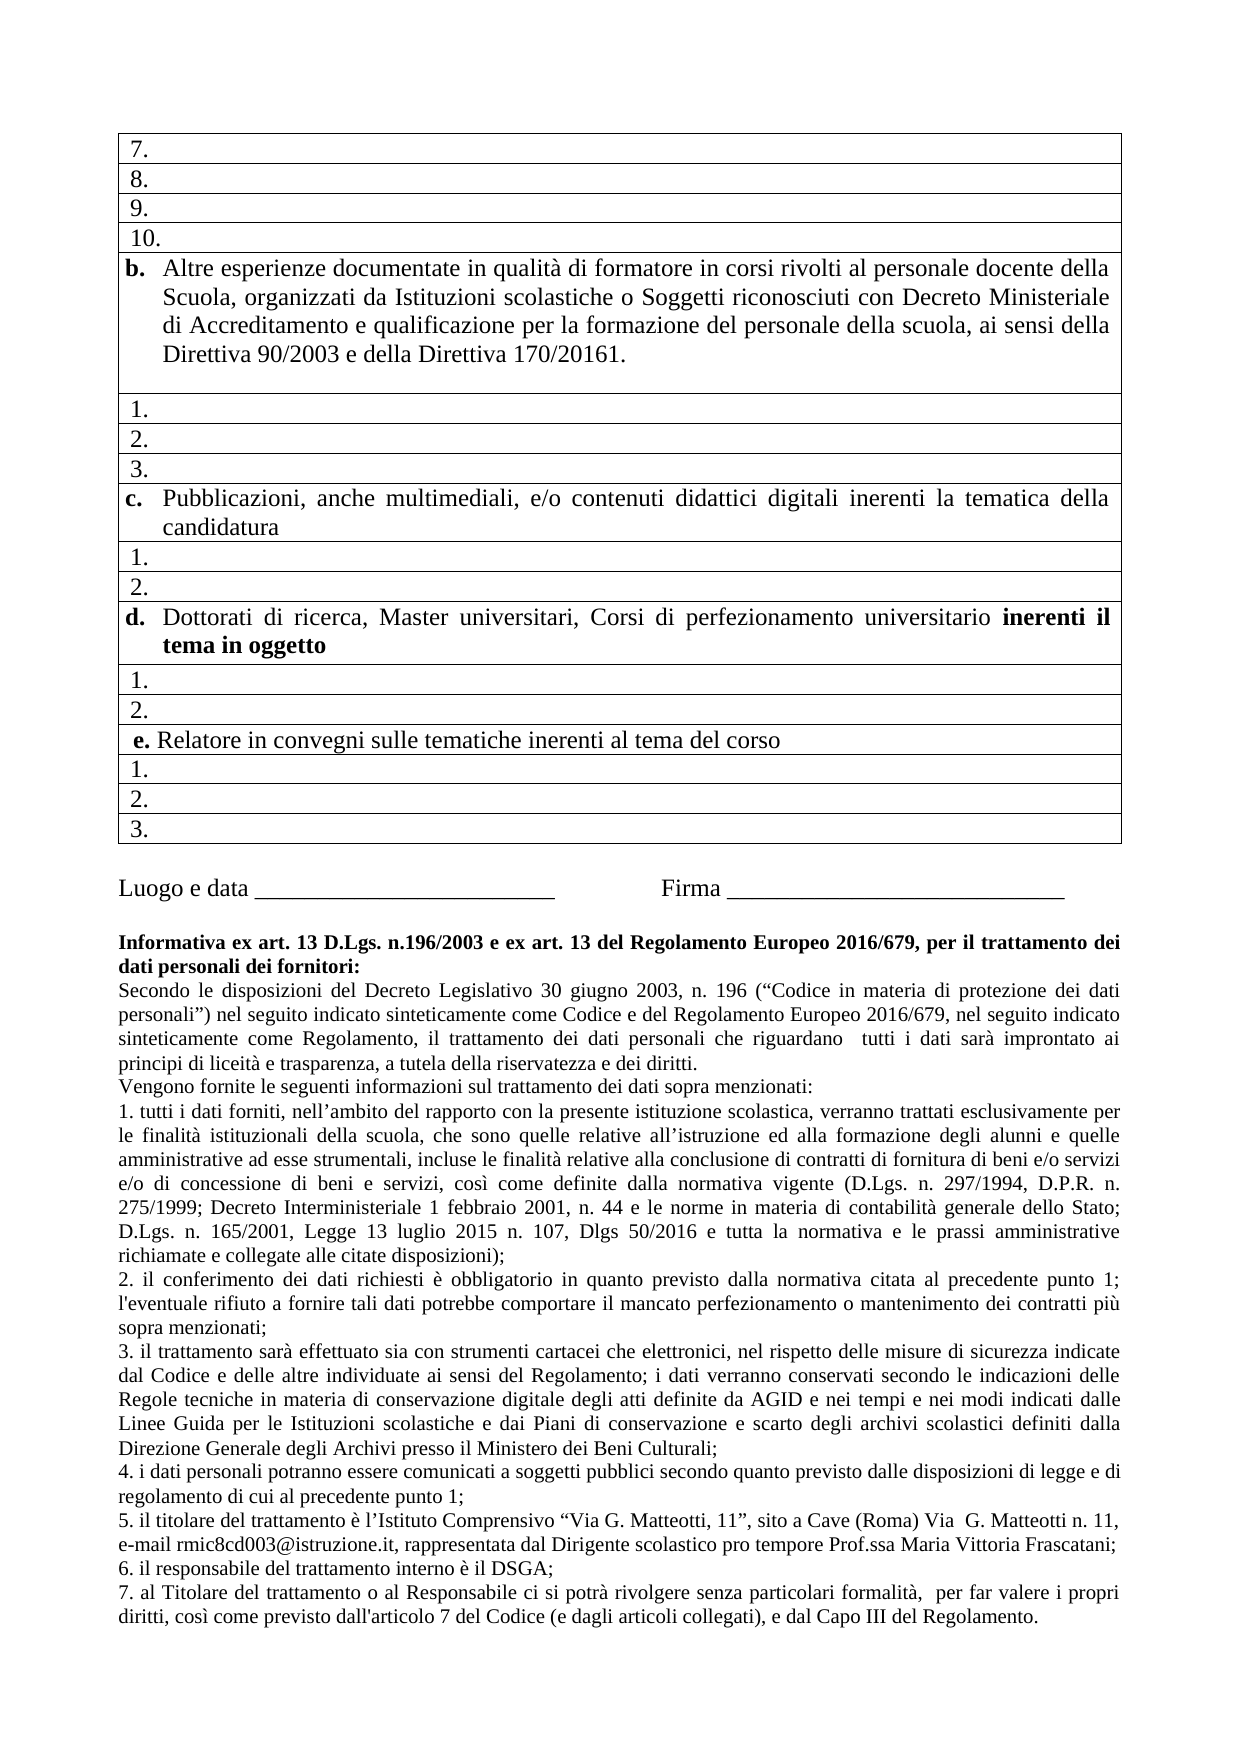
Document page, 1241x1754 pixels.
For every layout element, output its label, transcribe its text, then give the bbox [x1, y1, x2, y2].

table_cell 3. [119, 814, 1121, 843]
text Secondo le disposizioni del Decreto Legislativo 30 giugno 2003, n. 196 (“Codice in materia di protezione dei dati personali”) nel seguito indicato sinteticamente come Codice e del Regolamento Europeo 2016/679, nel seguito indicato sinteticamente come Regolamento, il trattamento dei dati personali che riguardano tutti i dati sarà improntato ai principi di liceità e trasparenza, a tutela della riservatezza e dei diritti. [118, 978, 1122, 1074]
table_cell Pubblicazioni, anche multimediali, e/o contenuti didattici digitali inerenti la tematica della candidatura [119, 484, 1121, 541]
table_cell 10. [119, 223, 1121, 252]
table_cell e. Relatore in convegni sulle tematiche inerenti al tema del corso [119, 725, 1121, 753]
table_cell 1. [119, 665, 1121, 694]
text Vengono fornite le seguenti informazioni sul trattamento dei dati sopra menzionati: [118, 1074, 1122, 1098]
table_cell 2. [119, 695, 1121, 724]
text 2. il conferimento dei dati richiesti è obbligatorio in quanto previsto dalla normativa citata al precedente punto 1; l'eventuale rifiuto a fornire tali dati potrebbe comportare il mancato perfezionamento o mantenimento dei contratti più sopra menzionati; [118, 1267, 1122, 1339]
text 5. il titolare del trattamento è l’Istituto Comprensivo “Via G. Matteotti, 11”, sito a Cave (Roma) Via G. Matteotti n. 11, e-mail rmic8cd003@istruzione.it, rappresentata dal Dirigente scolastico pro tempore Prof.ssa Maria Vittoria Frascatani; [118, 1508, 1122, 1556]
table_cell 1. [119, 542, 1121, 571]
table_cell 7. [119, 134, 1121, 163]
table_cell 1. [119, 755, 1121, 783]
text Luogo e data ________________________ Firma ___________________________ [118, 873, 1122, 901]
table_cell 1. [119, 394, 1121, 423]
table_cell Dottorati di ricerca, Master universitari, Corsi di perfezionamento universitario inerenti il tema in oggetto [119, 602, 1121, 664]
table_cell 2. [119, 784, 1121, 813]
text Informativa ex art. 13 D.Lgs. n.196/2003 e ex art. 13 del Regolamento Europeo 2016/679, per il trattamento dei dati personali dei fornitori: [118, 930, 1122, 978]
table_cell 2. [119, 572, 1121, 601]
text 6. il responsabile del trattamento interno è il DSGA; [118, 1556, 1122, 1580]
table_cell 2. [119, 424, 1121, 453]
text 7. al Titolare del trattamento o al Responsabile ci si potrà rivolgere senza particolari formalità, per far valere i propri diritti, così come previsto dall'articolo 7 del Codice (e dagli articoli collegati), e dal Capo III del Regolamento. [118, 1580, 1122, 1628]
text 4. i dati personali potranno essere comunicati a soggetti pubblici secondo quanto previsto dalle disposizioni di legge e di regolamento di cui al precedente punto 1; [118, 1459, 1122, 1508]
text 1. tutti i dati forniti, nell’ambito del rapporto con la presente istituzione scolastica, verranno trattati esclusivamente per le finalità istituzionali della scuola, che sono quelle relative all’istruzione ed alla formazione degli alunni e quelle amministrative ad esse strumentali, incluse le finalità relative alla conclusione di contratti di fornitura di beni e/o servizi e/o di concessione di beni e servizi, così come definite dalla normativa vigente (D.Lgs. n. 297/1994, D.P.R. n. 275/1999; Decreto Interministeriale 1 febbraio 2001, n. 44 e le norme in materia di contabilità generale dello Stato; D.Lgs. n. 165/2001, Legge 13 luglio 2015 n. 107, Dlgs 50/2016 e tutta la normativa e le prassi amministrative richiamate e collegate alle citate disposizioni); [118, 1098, 1122, 1267]
table_cell 8. [119, 164, 1121, 192]
table_cell 9. [119, 194, 1121, 222]
table_cell 3. [119, 454, 1121, 482]
text 3. il trattamento sarà effettuato sia con strumenti cartacei che elettronici, nel rispetto delle misure di sicurezza indicate dal Codice e delle altre individuate ai sensi del Regolamento; i dati verranno conservati secondo le indicazioni delle Regole tecniche in materia di conservazione digitale degli atti definite da AGID e nei tempi e nei modi indicati dalle Linee Guida per le Istituzioni scolastiche e dai Piani di conservazione e scarto degli archivi scolastici definiti dalla Direzione Generale degli Archivi presso il Ministero dei Beni Culturali; [118, 1339, 1122, 1459]
table_cell Altre esperienze documentate in qualità di formatore in corsi rivolti al personale docente della Scuola, organizzati da Istituzioni scolastiche o Soggetti riconosciuti con Decreto Ministeriale di Accreditamento e qualificazione per la formazione del personale della scuola, ai sensi della Direttiva 90/2003 e della Direttiva 170/20161. [119, 253, 1121, 393]
